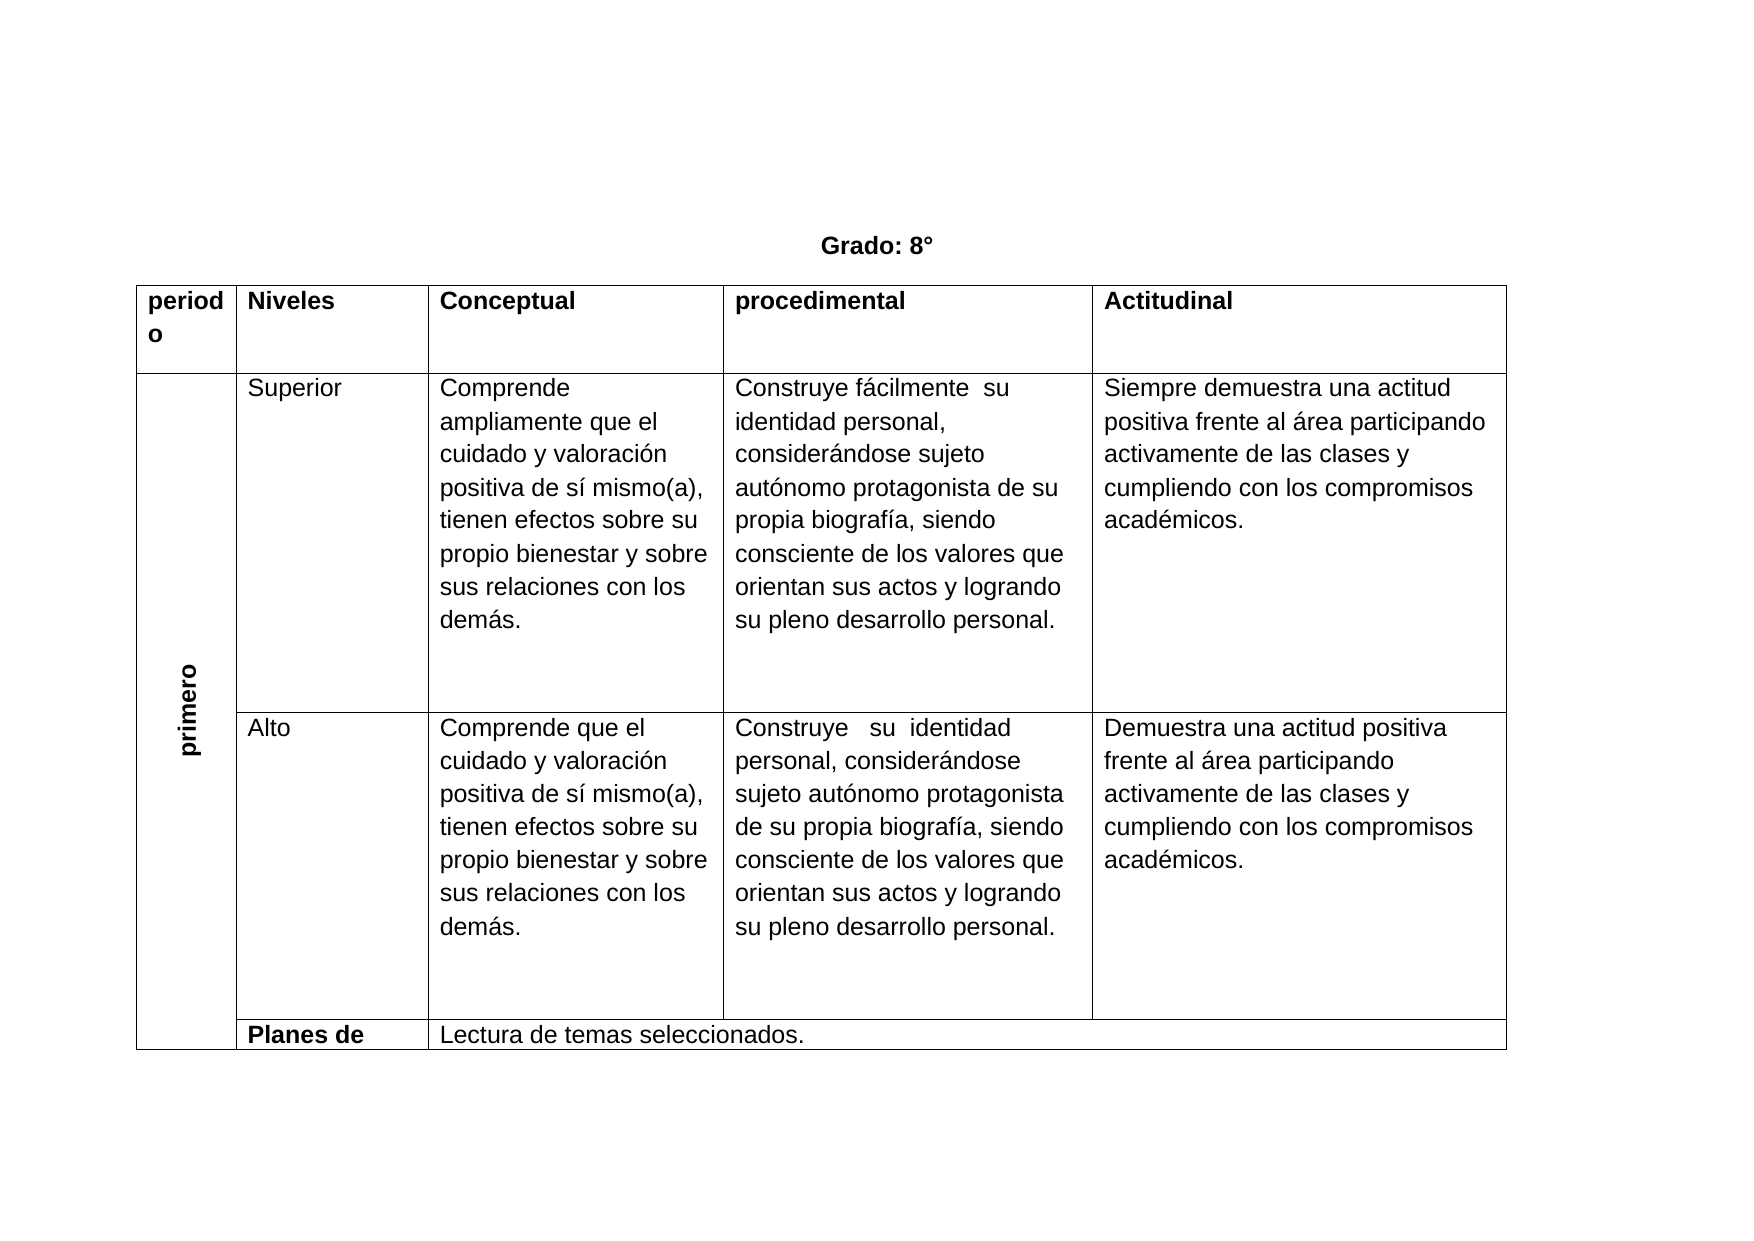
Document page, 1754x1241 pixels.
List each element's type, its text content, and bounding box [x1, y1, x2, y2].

table_cell Construye fácilmente su identidad personal, considerándose sujeto autónomo protagonista de su propia biografía, siendo consciente de los valores que orientan sus actos y logrando su pleno desarrollo personal. [724, 374, 1092, 712]
table_header Niveles [237, 286, 428, 372]
table_cell Superior [237, 374, 428, 712]
table_cell Construye su identidad personal, considerándose sujeto autónomo protagonista de su propia biografía, siendo consciente de los valores que orientan sus actos y logrando su pleno desarrollo personal. [724, 713, 1092, 1019]
text Grado: 8° [148, 231, 1606, 260]
table_cell Alto [237, 713, 428, 1019]
table_cell primero [137, 374, 236, 1049]
table_header Conceptual [429, 286, 723, 372]
table_cell Siempre demuestra una actitud positiva frente al área participando activamente de las clases y cumpliendo con los compromisos académicos. [1093, 374, 1506, 712]
table_cell Comprende que el cuidado y valoración positiva de sí mismo(a), tienen efectos sobre su propio bienestar y sobre sus relaciones con los demás. [429, 713, 723, 1019]
table_header Actitudinal [1093, 286, 1506, 372]
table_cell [237, 1020, 428, 1049]
table_cell Demuestra una actitud positiva frente al área participando activamente de las clases y cumpliendo con los compromisos académicos. [1093, 713, 1506, 1019]
table_cell Comprende ampliamente que el cuidado y valoración positiva de sí mismo(a), tienen efectos sobre su propio bienestar y sobre sus relaciones con los demás. [429, 374, 723, 712]
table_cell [429, 1020, 1506, 1049]
table_header procedimental [724, 286, 1092, 372]
table_header periodo [137, 286, 236, 372]
